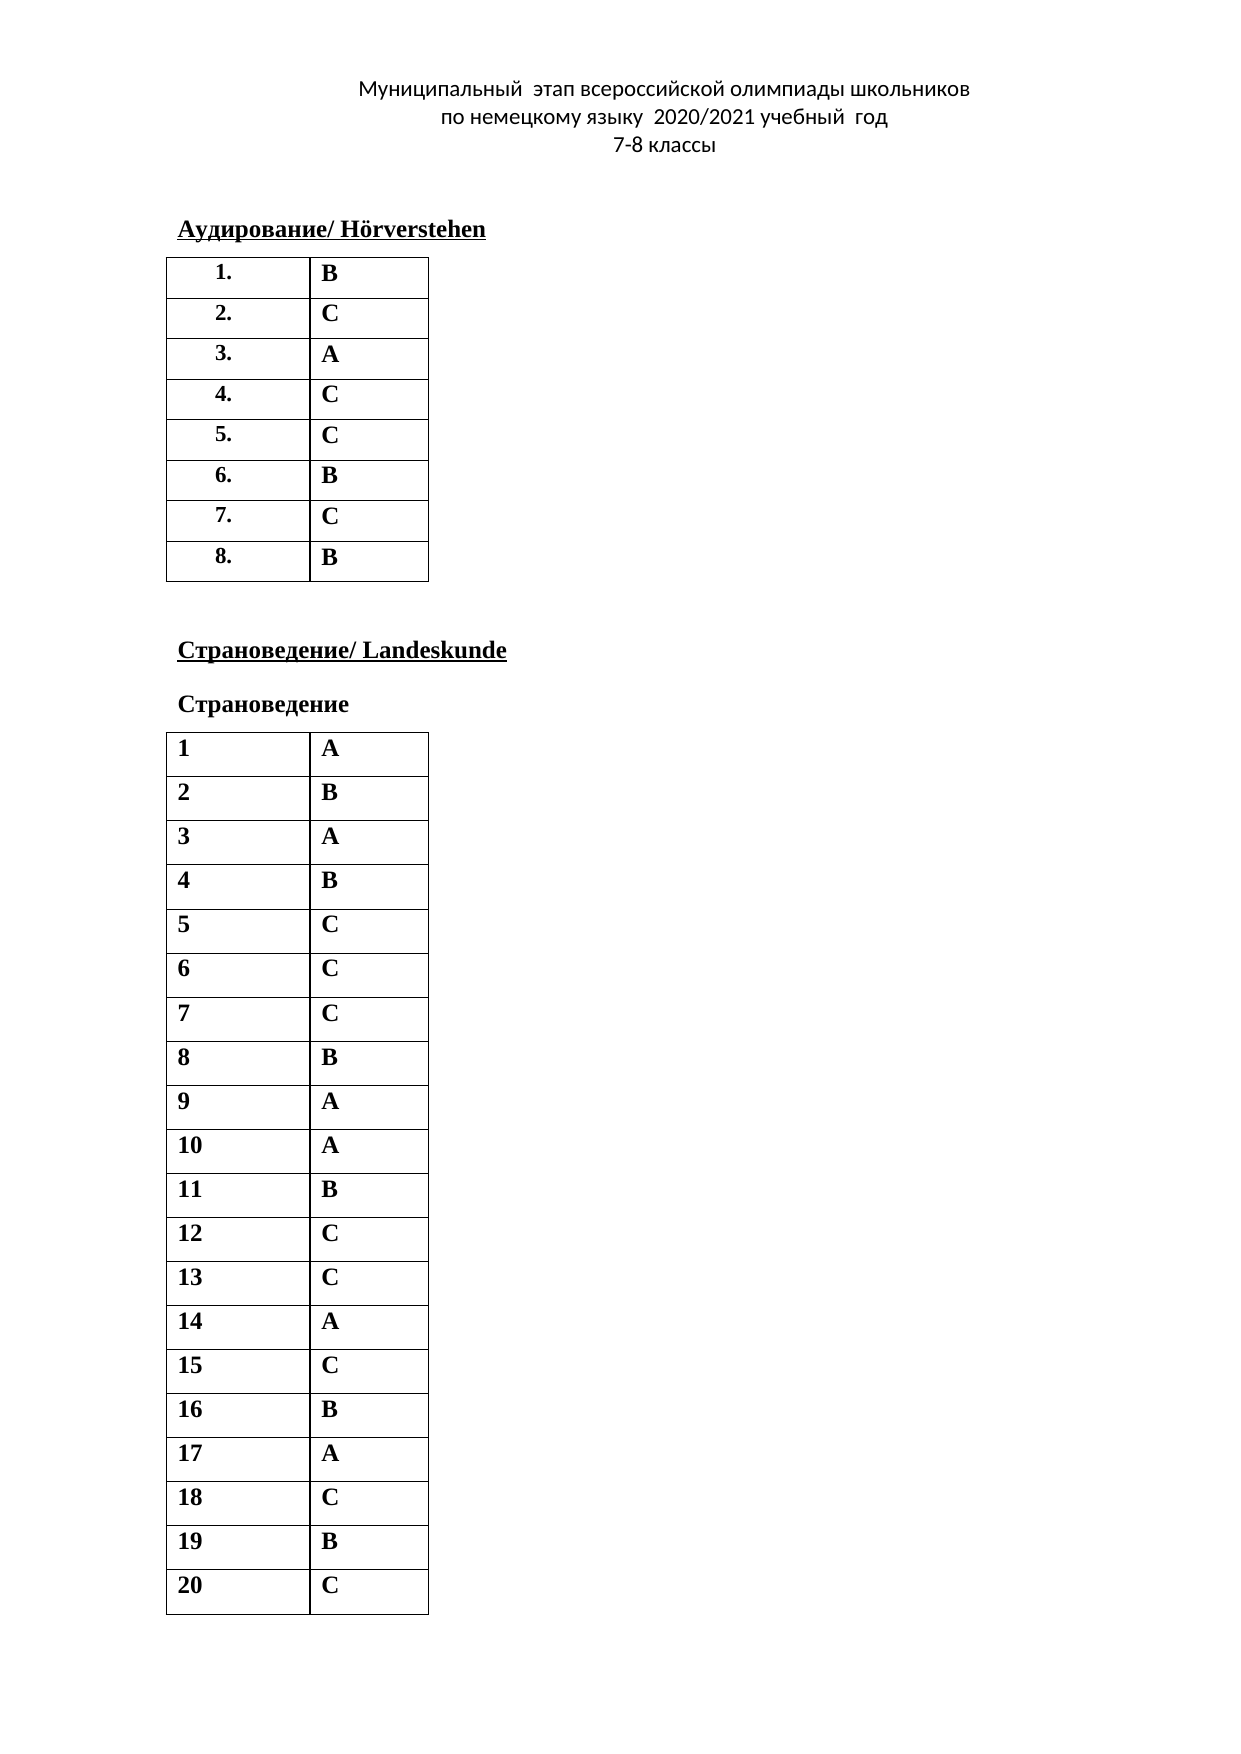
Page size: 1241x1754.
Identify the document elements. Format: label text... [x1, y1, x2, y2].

table_cell C [311, 1262, 428, 1305]
table_header B [311, 258, 428, 297]
table_cell B [311, 865, 428, 908]
table_cell C [311, 1218, 428, 1261]
table_cell 15 [167, 1350, 309, 1393]
table_cell [167, 542, 309, 581]
table_cell 12 [167, 1218, 309, 1261]
text Страноведение [177, 689, 1152, 718]
table_cell [167, 339, 309, 378]
table_cell C [311, 998, 428, 1041]
table_cell A [311, 339, 428, 378]
table_cell 13 [167, 1262, 309, 1305]
table_header [167, 258, 309, 297]
table_cell C [311, 1570, 428, 1613]
table_cell C [311, 910, 428, 952]
table_cell 8 [167, 1042, 309, 1085]
table_cell 11 [167, 1174, 309, 1217]
table_cell 9 [167, 1086, 309, 1129]
table_cell B [311, 1042, 428, 1085]
table_cell 19 [167, 1526, 309, 1569]
table_cell C [311, 420, 428, 459]
table_cell 16 [167, 1394, 309, 1437]
table_header 1 [167, 733, 309, 776]
table_cell 7 [167, 998, 309, 1041]
table_cell B [311, 461, 428, 500]
table_cell C [311, 954, 428, 997]
table_cell A [311, 1438, 428, 1481]
text Страноведение/ Landeskunde [177, 635, 1152, 664]
table_header A [311, 733, 428, 776]
table_cell A [311, 1306, 428, 1349]
table_cell 14 [167, 1306, 309, 1349]
table_cell C [311, 1482, 428, 1525]
table_cell 6 [167, 954, 309, 997]
table_cell C [311, 380, 428, 419]
table_cell 20 [167, 1570, 309, 1613]
table_cell A [311, 1086, 428, 1129]
table_cell C [311, 501, 428, 541]
table_cell A [311, 821, 428, 864]
table_cell 10 [167, 1130, 309, 1173]
table_cell A [311, 1130, 428, 1173]
table_cell C [311, 299, 428, 338]
table_cell [167, 461, 309, 500]
table_cell [167, 380, 309, 419]
table_cell B [311, 1174, 428, 1217]
table_cell C [311, 1350, 428, 1393]
table_cell B [311, 777, 428, 820]
table_cell [167, 501, 309, 541]
table_cell 17 [167, 1438, 309, 1481]
table_cell [167, 420, 309, 459]
subtitle Аудирование/ Hörverstehen [177, 214, 1152, 243]
table_cell B [311, 1394, 428, 1437]
table_cell [167, 299, 309, 338]
table_cell 18 [167, 1482, 309, 1525]
table_cell 3 [167, 821, 309, 864]
table_cell 5 [167, 910, 309, 952]
table_cell 2 [167, 777, 309, 820]
table_cell B [311, 1526, 428, 1569]
table_cell 4 [167, 865, 309, 908]
table_cell B [311, 542, 428, 581]
